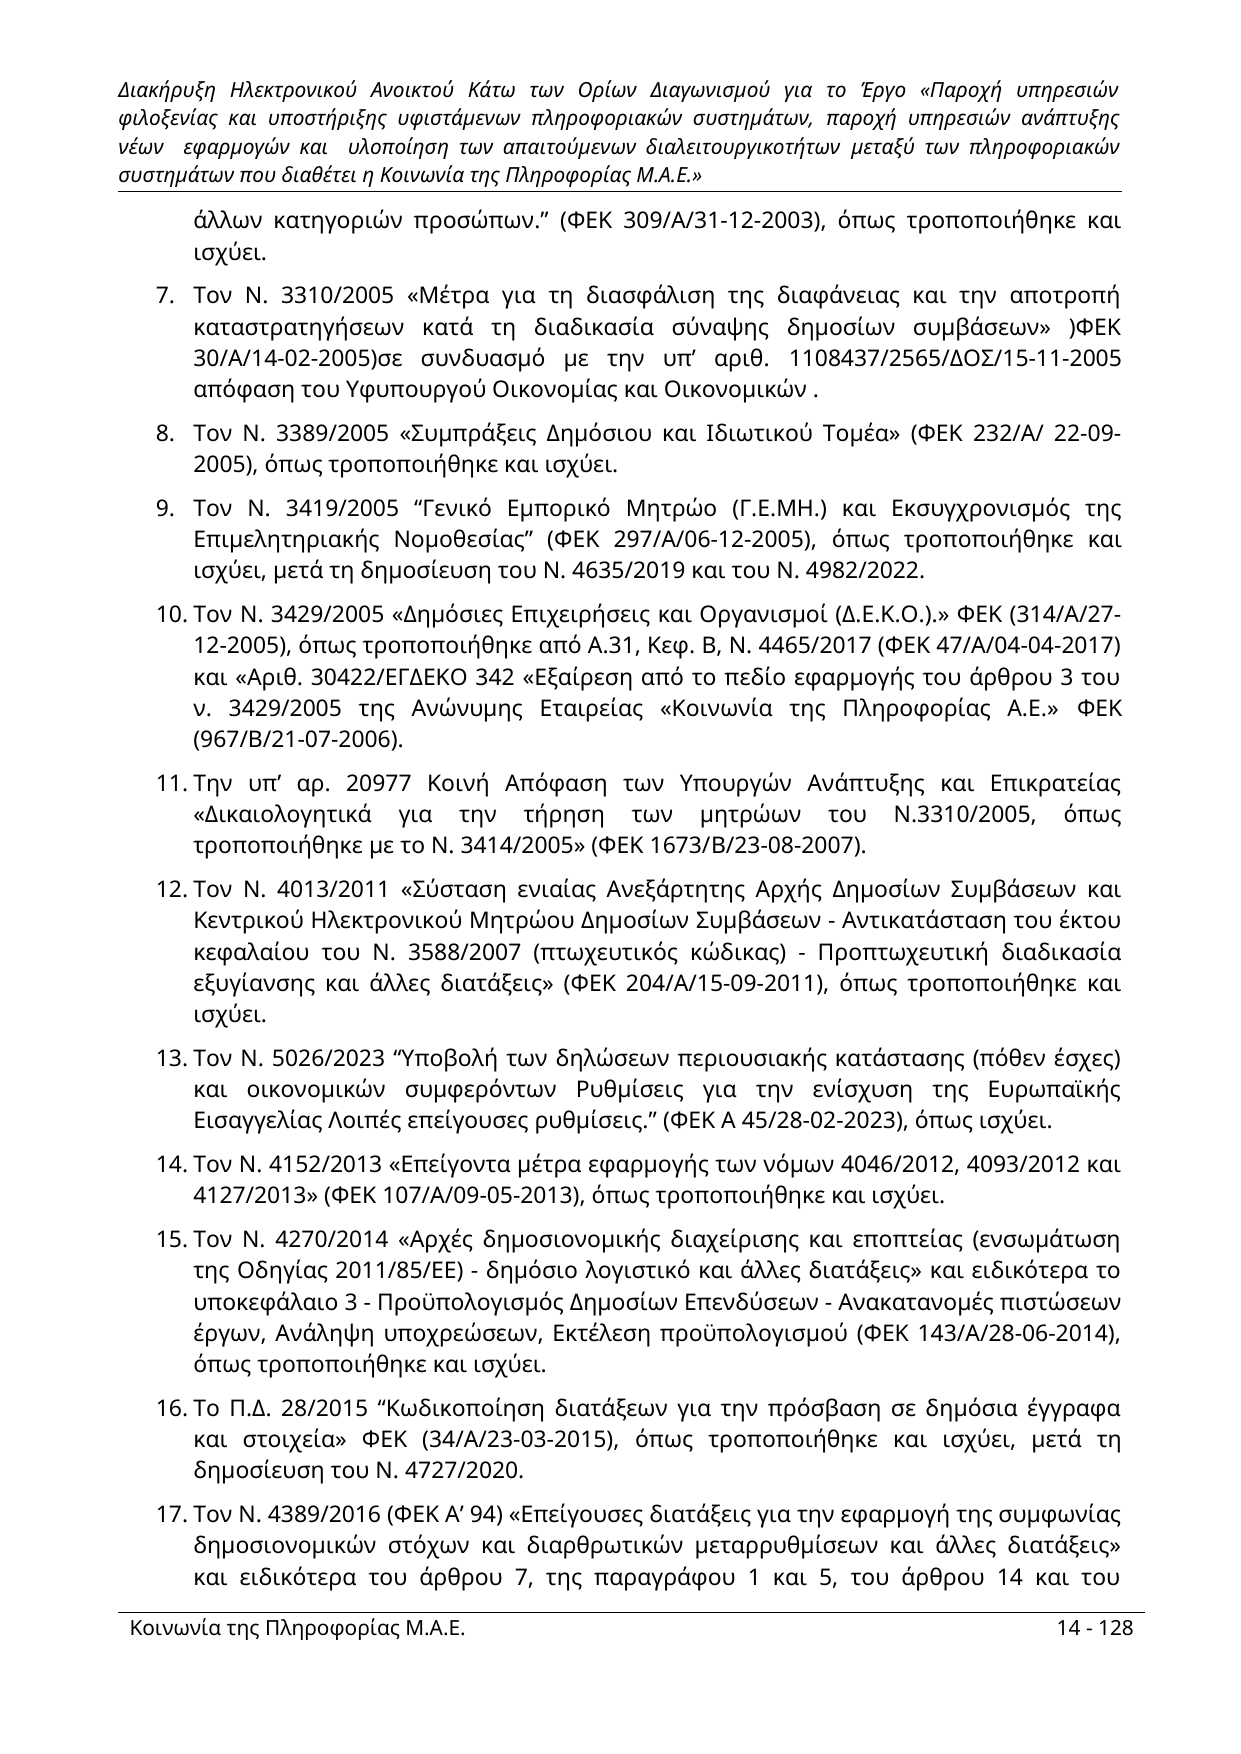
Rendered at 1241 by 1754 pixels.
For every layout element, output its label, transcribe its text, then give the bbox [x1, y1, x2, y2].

list Τον Ν. 5026/2023 “Υποβολή των δηλώσεων περιουσιακής κατάστασης (πόθεν έσχες) και οικονομικών συμφερόντων Ρυθμίσεις για την ενίσχυση της Ευρωπαϊκής Εισαγγελίας Λοιπές επείγουσες ρυθμίσεις.” (ΦΕΚ Α 45/28-02-2023), όπως ισχύει. [156, 1042, 1122, 1136]
list Το Π.Δ. 28/2015 “Κωδικοποίηση διατάξεων για την πρόσβαση σε δημόσια έγγραφα και στοιχεία» ΦΕΚ (34/Α/23-03-2015), όπως τροποποιήθηκε και ισχύει, μετά τη δημοσίευση του Ν. 4727/2020. [156, 1392, 1122, 1486]
list Τον Ν. 3389/2005 «Συμπράξεις Δημόσιου και Ιδιωτικού Τομέα» (ΦΕΚ 232/Α/ 22-09-2005), όπως τροποποιήθηκε και ισχύει. [156, 417, 1122, 479]
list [156, 1498, 1122, 1592]
list Τον N. 3429/2005 «Δημόσιες Επιχειρήσεις και Οργανισμοί (Δ.Ε.Κ.Ο.).» ΦΕΚ (314/Α/27-12-2005), όπως τροποποιήθηκε από Α.31, Κεφ. Β, Ν. 4465/2017 (ΦΕΚ 47/Α/04-04-2017) και «Αριθ. 30422/ΕΓΔΕΚΟ 342 «Εξαίρεση από το πεδίο εφαρμογής του άρθρου 3 του ν. 3429/2005 της Ανώνυμης Εταιρείας «Κοινωνία της Πληροφορίας Α.Ε.» ΦΕΚ (967/Β/21-07-2006). [156, 598, 1122, 754]
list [156, 204, 1122, 267]
list Τον Ν. 4152/2013 «Επείγοντα μέτρα εφαρμογής των νόμων 4046/2012, 4093/2012 και 4127/2013» (ΦΕΚ 107/Α/09-05-2013), όπως τροποποιήθηκε και ισχύει. [156, 1148, 1122, 1211]
list Τον N. 4013/2011 «Σύσταση ενιαίας Ανεξάρτητης Αρχής Δημοσίων Συμβάσεων και Κεντρικού Ηλεκτρονικού Μητρώου Δημοσίων Συμβάσεων - Αντικατάσταση του έκτου κεφαλαίου του Ν. 3588/2007 (πτωχευτικός κώδικας) - Προπτωχευτική διαδικασία εξυγίανσης και άλλες διατάξεις» (ΦΕΚ 204/Α/15-09-2011), όπως τροποποιήθηκε και ισχύει. [156, 873, 1122, 1029]
list Την υπ’ αρ. 20977 Κοινή Απόφαση των Υπουργών Ανάπτυξης και Επικρατείας «Δικαιολογητικά για την τήρηση των μητρώων του Ν.3310/2005, όπως τροποποιήθηκε με το Ν. 3414/2005» (ΦΕΚ 1673/B/23-08-2007). [156, 767, 1122, 861]
list Τον Ν. 3310/2005 «Μέτρα για τη διασφάλιση της διαφάνειας και την αποτροπή καταστρατηγήσεων κατά τη διαδικασία σύναψης δημοσίων συμβάσεων» )ΦΕΚ 30/Α/14-02-2005)σε συνδυασμό με την υπ’ αριθ. 1108437/2565/ΔΟΣ/15-11-2005 απόφαση του Υφυπουργού Οικονομίας και Οικονομικών . [156, 279, 1122, 404]
list Τον Ν. 3419/2005 “Γενικό Εμπορικό Μητρώο (Γ.Ε.ΜΗ.) και Εκσυγχρονισμός της Επιμελητηριακής Νομοθεσίας” (ΦΕΚ 297/Α/06-12-2005), όπως τροποποιήθηκε και ισχύει, μετά τη δημοσίευση του Ν. 4635/2019 και του Ν. 4982/2022. [156, 492, 1122, 586]
list Τον Ν. 4270/2014 «Αρχές δημοσιονομικής διαχείρισης και εποπτείας (ενσωμάτωση της Οδηγίας 2011/85/ΕΕ) - δημόσιο λογιστικό και άλλες διατάξεις» και ειδικότερα το υποκεφάλαιο 3 - Προϋπολογισμός Δημοσίων Επενδύσεων - Ανακατανομές πιστώσεων έργων, Ανάληψη υποχρεώσεων, Εκτέλεση προϋπολογισμού (ΦΕΚ 143/Α/28-06-2014), όπως τροποποιήθηκε και ισχύει. [156, 1223, 1122, 1379]
